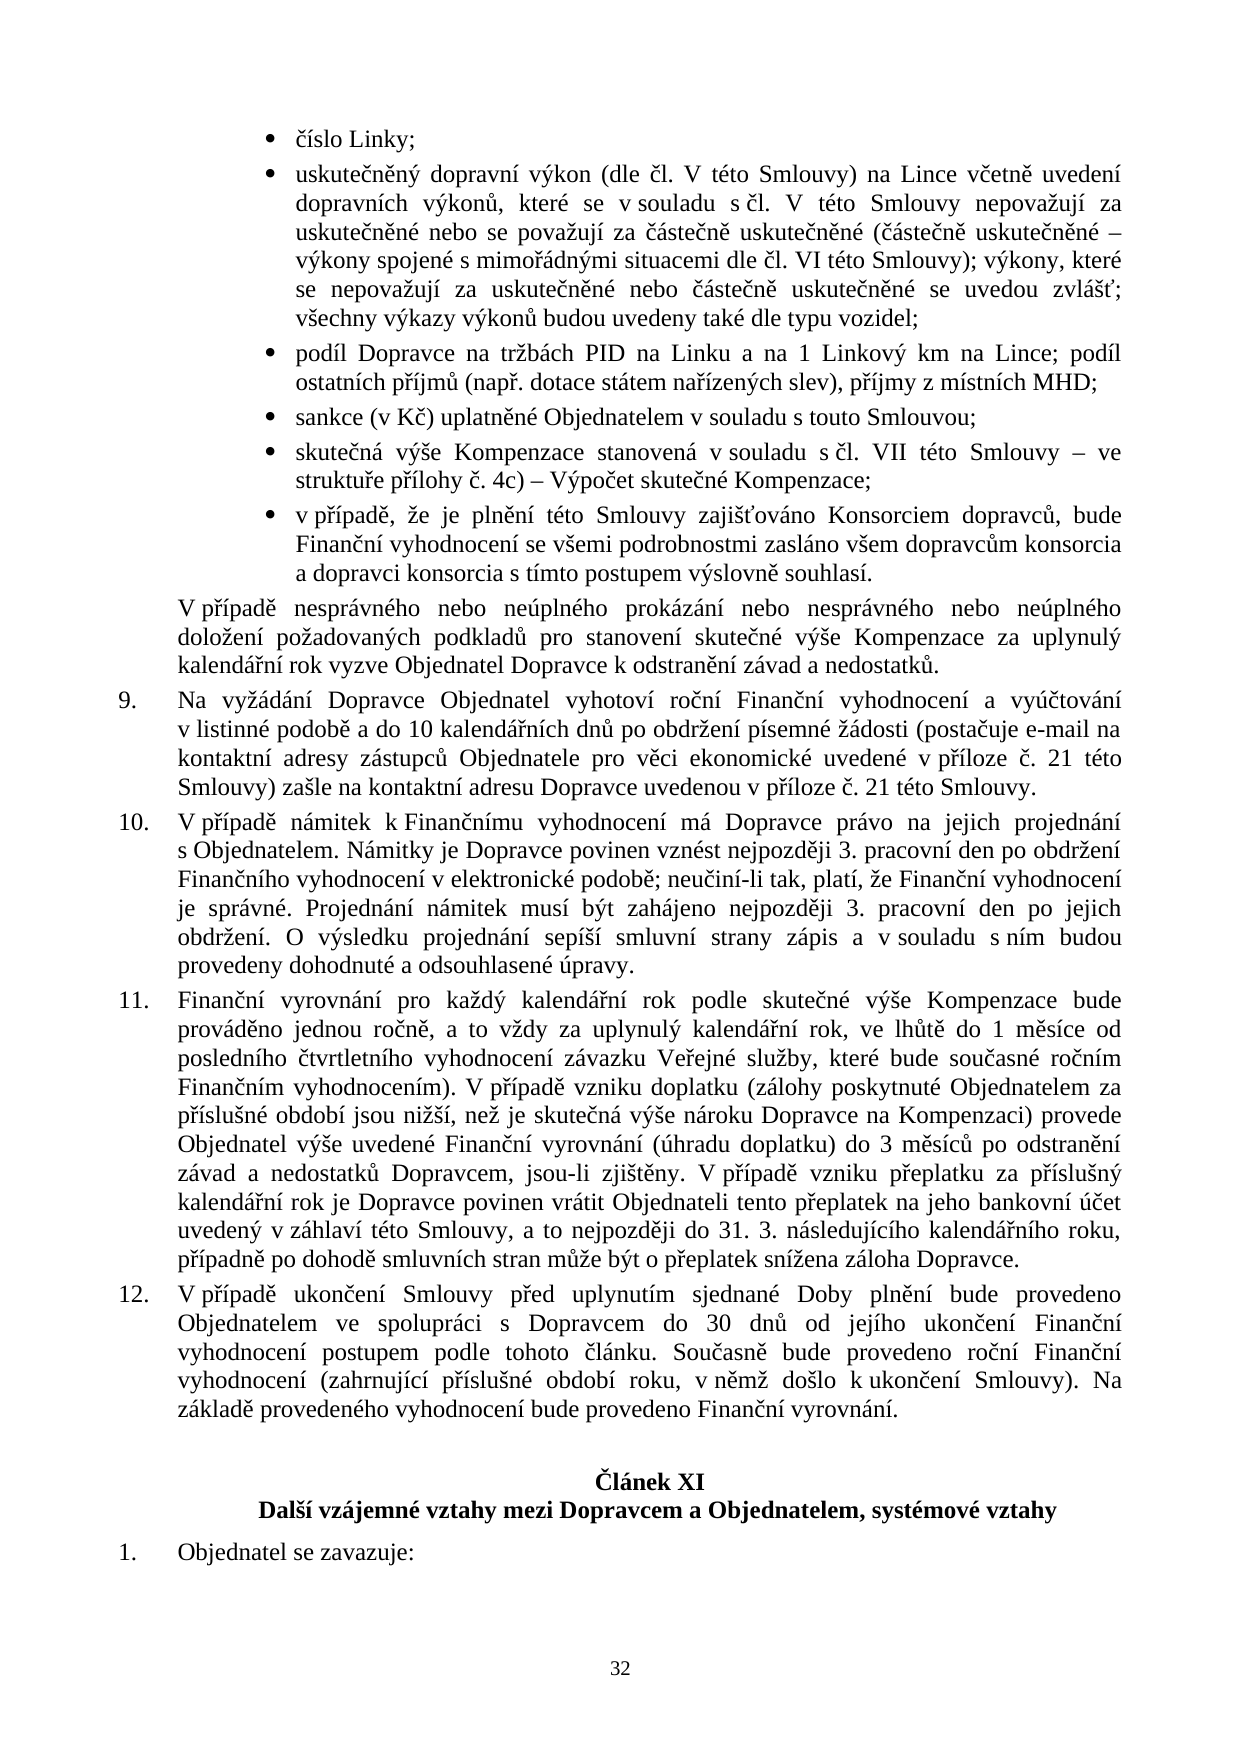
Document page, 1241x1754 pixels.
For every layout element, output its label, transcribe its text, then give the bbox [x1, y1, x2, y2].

text sankce (v Kč) uplatněné Objednatelem v souladu s touto Smlouvou; [266, 402, 1122, 430]
list V případě nesprávného nebo neúplného prokázání nebo nesprávného nebo neúplného doložení požadovaných podkladů pro stanovení skutečné výše Kompenzace za uplynulý kalendářní rok vyzve Objednatel Dopravce k odstranění závad a nedostatků. [177, 593, 1122, 679]
list Další vzájemné vztahy mezi Dopravcem a Objednatelem, systémové vztahy [177, 1495, 1122, 1524]
text skutečná výše Kompenzace stanovená v souladu s čl. VII této Smlouvy – ve struktuře přílohy č. 4c) – Výpočet skutečné Kompenzace; [266, 437, 1122, 494]
list Na vyžádání Dopravce Objednatel vyhotoví roční Finanční vyhodnocení a vyúčtování v listinné podobě a do 10 kalendářních dnů po obdržení písemné žádosti (postačuje e-mail na kontaktní adresy zástupců Objednatele pro věci ekonomické uvedené v příloze č. 21 této Smlouvy) zašle na kontaktní adresu Dopravce uvedenou v příloze č. 21 této Smlouvy. [118, 685, 1122, 800]
list V případě námitek k Finančnímu vyhodnocení má Dopravce právo na jejich projednání s Objednatelem. Námitky je Dopravce povinen vznést nejpozději 3. pracovní den po obdržení Finančního vyhodnocení v elektronické podobě; neučiní-li tak, platí, že Finanční vyhodnocení je správné. Projednání námitek musí být zahájeno nejpozději 3. pracovní den po jejich obdržení. O výsledku projednání sepíší smluvní strany zápis a v souladu s ním budou provedeny dohodnuté a odsouhlasené úpravy. [118, 807, 1122, 979]
text v případě, že je plnění této Smlouvy zajišťováno Konsorciem dopravců, bude Finanční vyhodnocení se všemi podrobnostmi zasláno všem dopravcům konsorcia a dopravci konsorcia s tímto postupem výslovně souhlasí. [266, 500, 1122, 587]
text uskutečněný dopravní výkon (dle čl. V této Smlouvy) na Lince včetně uvedení dopravních výkonů, které se v souladu s čl. V této Smlouvy nepovažují za uskutečněné nebo se považují za částečně uskutečněné (částečně uskutečněné – výkony spojené s mimořádnými situacemi dle čl. VI této Smlouvy); výkony, které se nepovažují za uskutečněné nebo částečně uskutečněné se uvedou zvlášť; všechny výkazy výkonů budou uvedeny také dle typu vozidel; [266, 159, 1122, 332]
text podíl Dopravce na tržbách PID na Linku a na 1 Linkový km na Lince; podíl ostatních příjmů (např. dotace státem nařízených slev), příjmy z místních MHD; [266, 338, 1122, 395]
text Článek XI [177, 1467, 1122, 1495]
list Objednatel se zavazuje: [118, 1537, 1122, 1565]
list V případě ukončení Smlouvy před uplynutím sjednané Doby plnění bude provedeno Objednatelem ve spolupráci s Dopravcem do 30 dnů od jejího ukončení Finanční vyhodnocení postupem podle tohoto článku. Současně bude provedeno roční Finanční vyhodnocení (zahrnující příslušné období roku, v němž došlo k ukončení Smlouvy). Na základě provedeného vyhodnocení bude provedeno Finanční vyrovnání. [118, 1279, 1122, 1423]
text číslo Linky; [266, 124, 1122, 153]
list Finanční vyrovnání pro každý kalendářní rok podle skutečné výše Kompenzace bude prováděno jednou ročně, a to vždy za uplynulý kalendářní rok, ve lhůtě do 1 měsíce od posledního čtvrtletního vyhodnocení závazku Veřejné služby, které bude současné ročním Finančním vyhodnocením). V případě vzniku doplatku (zálohy poskytnuté Objednatelem za příslušné období jsou nižší, než je skutečná výše nároku Dopravce na Kompenzaci) provede Objednatel výše uvedené Finanční vyrovnání (úhradu doplatku) do 3 měsíců po odstranění závad a nedostatků Dopravcem, jsou-li zjištěny. V případě vzniku přeplatku za příslušný kalendářní rok je Dopravce povinen vrátit Objednateli tento přeplatek na jeho bankovní účet uvedený v záhlaví této Smlouvy, a to nejpozději do 31. 3. následujícího kalendářního roku, případně po dohodě smluvních stran může být o přeplatek snížena záloha Dopravce. [118, 985, 1122, 1273]
